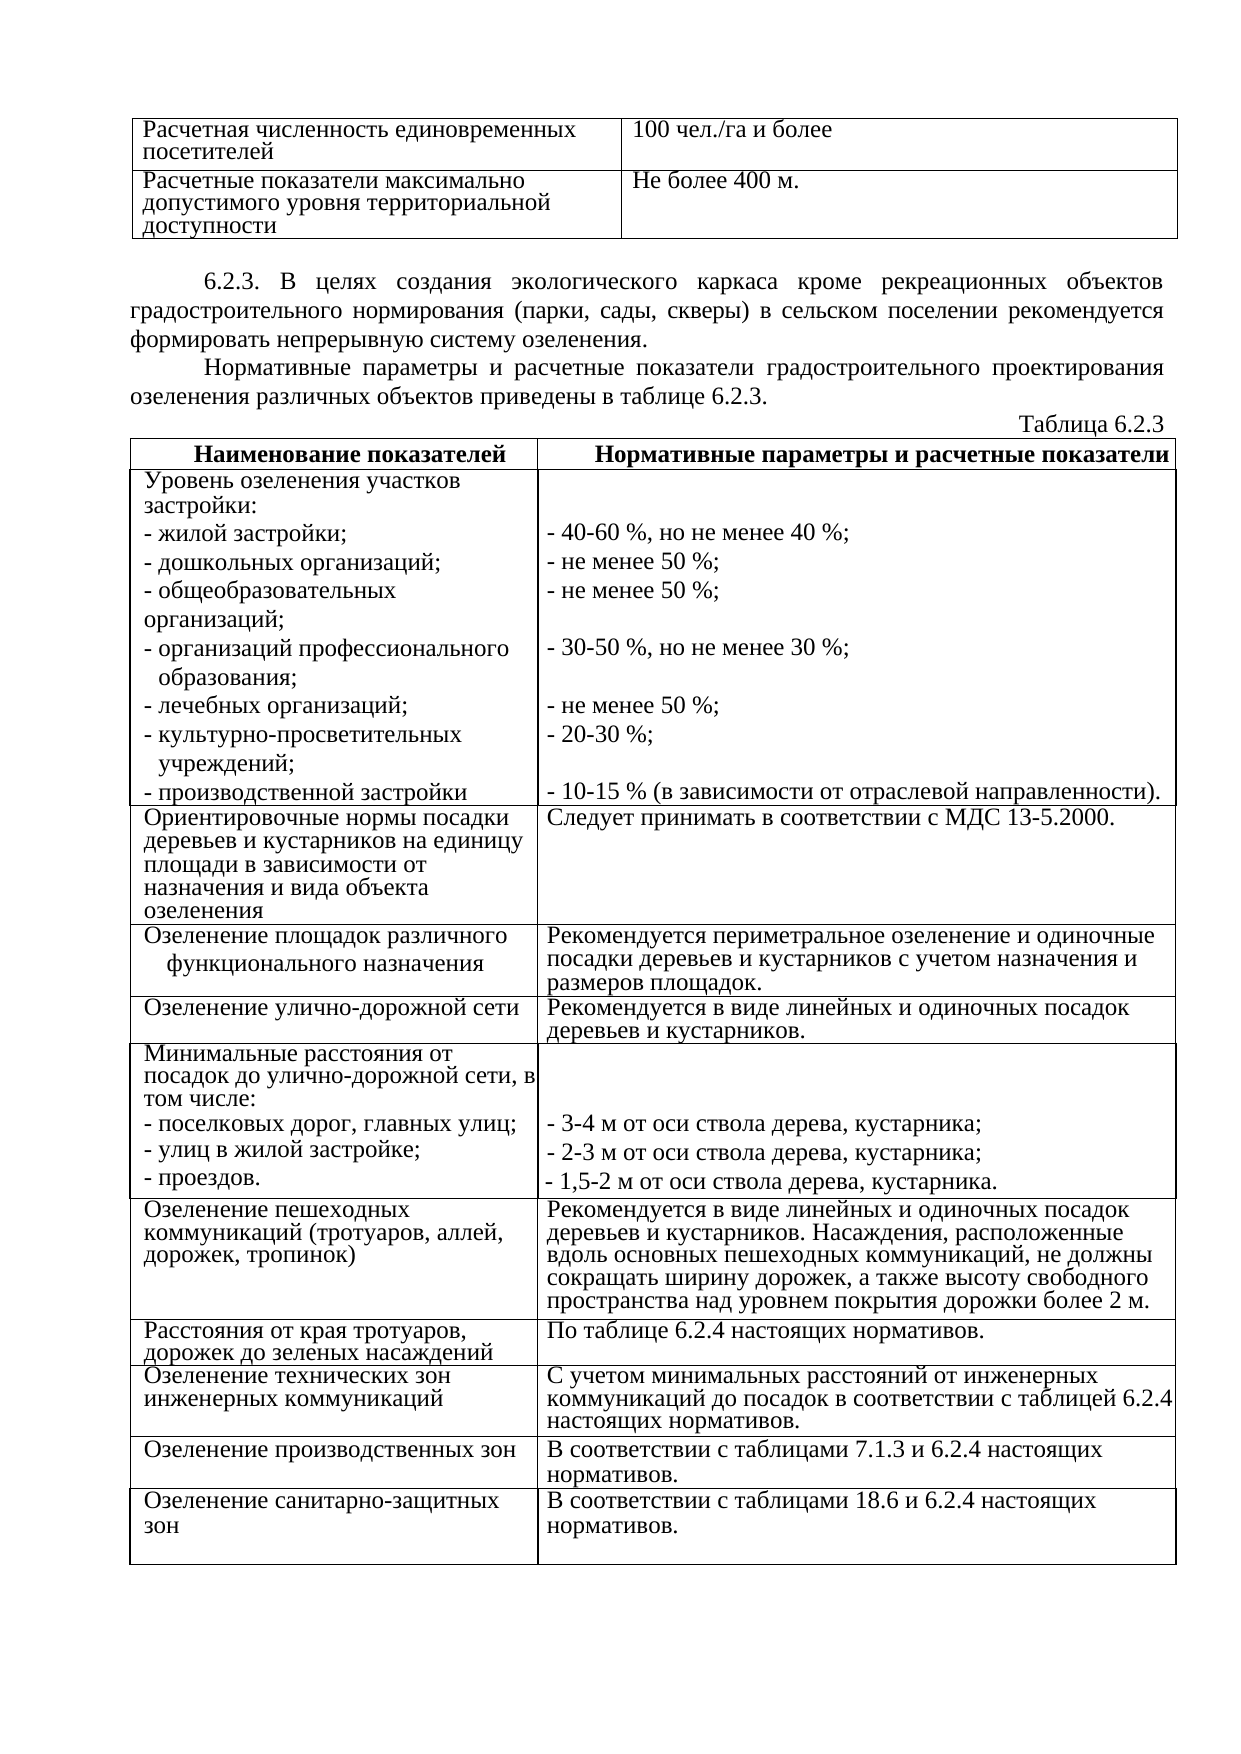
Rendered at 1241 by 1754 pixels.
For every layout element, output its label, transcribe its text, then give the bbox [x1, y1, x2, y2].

table_cell Рекомендуется периметральное озеленение и одиночные посадки деревьев и кустарников с учетом назначения и размеров площадок. [538, 925, 1175, 996]
table_cell Минимальные расстояния от посадок до улично-дорожной сети, в том числе: - поселковых дорог, главных улиц; - улиц в жилой застройке; - проездов. [131, 1044, 537, 1198]
table_cell Озеленение площадок различного функционального назначения [131, 925, 537, 996]
table_cell Расстояния от края тротуаров, дорожек до зеленых насаждений [131, 1320, 537, 1365]
table_cell Рекомендуется в виде линейных и одиночных посадок деревьев и кустарников. [538, 997, 1175, 1043]
text Таблица 6.2.3 [130, 409, 1164, 438]
table_cell Озеленение улично-дорожной сети [131, 997, 537, 1043]
table_header Нормативные параметры и расчетные показатели [538, 439, 1175, 468]
table_cell В соответствии с таблицами 18.6 и 6.2.4 настоящих нормативов. [539, 1489, 1175, 1563]
table_cell Озеленение производственных зон [131, 1437, 537, 1488]
table_cell По таблице 6.2.4 настоящих нормативов. [538, 1320, 1175, 1365]
table_cell Следует принимать в соответствии с МДС 13-5.2000. [538, 806, 1175, 924]
table_cell В соответствии с таблицами 7.1.3 и 6.2.4 настоящих нормативов. [538, 1437, 1175, 1488]
table_cell 100 чел./га и более [622, 119, 1177, 169]
table_cell Расчетные показатели максимально допустимого уровня территориальной доступности [133, 171, 621, 237]
table_cell С учетом минимальных расстояний от инженерных коммуникаций до посадок в соответствии с таблицей 6.2.4 настоящих нормативов. [538, 1366, 1175, 1436]
table_cell Уровень озеленения участков застройки: - жилой застройки; - дошкольных организаций; - общеобразовательных организаций; - организаций профессионального образования; - лечебных организаций; - культурно-просветительных учреждений; - производственной застройки [131, 470, 537, 805]
table_cell Ориентировочные нормы посадки деревьев и кустарников на единицу площади в зависимости от назначения и вида объекта озеленения [131, 806, 537, 924]
table_cell Озеленение санитарно-защитных зон [131, 1489, 537, 1563]
table_cell Рекомендуется в виде линейных и одиночных посадок деревьев и кустарников. Насаждения, расположенные вдоль основных пешеходных коммуникаций, не должны сокращать ширину дорожек, а также высоту свободного пространства над уровнем покрытия дорожки более 2 м. [538, 1199, 1175, 1319]
table_cell Озеленение технических зон инженерных коммуникаций [131, 1366, 537, 1436]
table_cell Расчетная численность единовременных посетителей [133, 119, 621, 169]
table_cell Не более 400 м. [622, 171, 1177, 237]
table_cell - 3-4 м от оси ствола дерева, кустарника; - 2-3 м от оси ствола дерева, кустарника; - 1,5-2 м от оси ствола дерева, кустарника. [539, 1044, 1175, 1198]
text Нормативные параметры и расчетные показатели градостроительного проектирования озеленения различных объектов приведены в таблице 6.2.3. [130, 352, 1164, 409]
table_header Наименование показателей [131, 439, 537, 468]
table_cell Озеленение пешеходных коммуникаций (тротуаров, аллей, дорожек, тропинок) [131, 1199, 537, 1319]
text 6.2.3. В целях создания экологического каркаса кроме рекреационных объектов градостроительного нормирования (парки, сады, скверы) в сельском поселении рекомендуется формировать непрерывную систему озеленения. [130, 267, 1164, 352]
table_cell - 40-60 %, но не менее 40 %; - не менее 50 %; - не менее 50 %; - 30-50 %, но не менее 30 %; - не менее 50 %; - 20-30 %; - 10-15 % (в зависимости от отраслевой направленности). [539, 470, 1175, 805]
